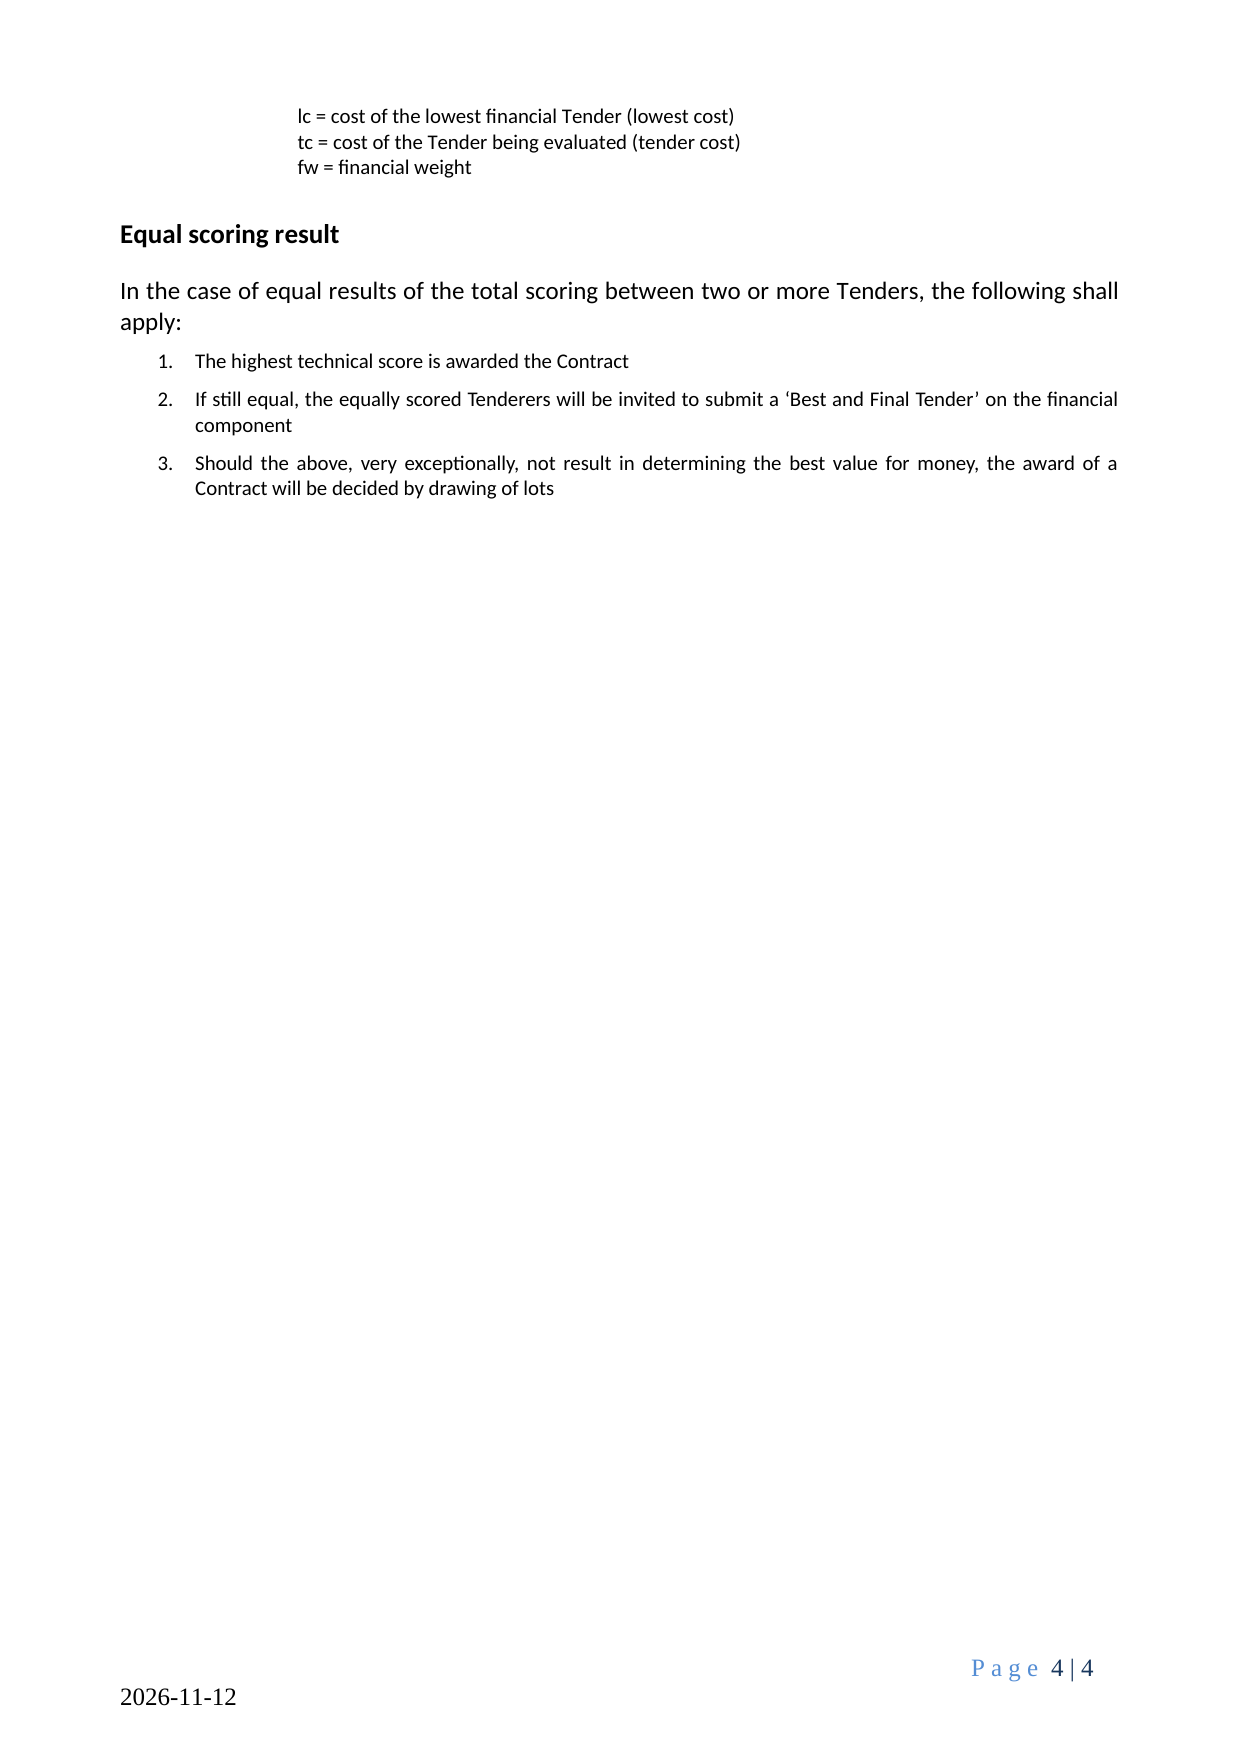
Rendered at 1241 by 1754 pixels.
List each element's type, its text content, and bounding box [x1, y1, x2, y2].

list If still equal, the equally scored Tenderers will be invited to submit a ‘Best and Final Tender’ on the financial component [157, 387, 1120, 437]
list Should the above, very exceptionally, not result in determining the best value for money, the award of a Contract will be decided by drawing of lots [157, 450, 1120, 501]
text lc = cost of the lowest financial Tender (lowest cost) [297, 103, 1120, 129]
text tc = cost of the Tender being evaluated (tender cost) [297, 129, 1120, 154]
subtitle Equal scoring result [120, 217, 1120, 250]
text In the case of equal results of the total scoring between two or more Tenders, the following shall apply: [120, 275, 1120, 336]
list The highest technical score is awarded the Contract [157, 349, 1120, 374]
text fw = financial weight [297, 154, 1120, 180]
